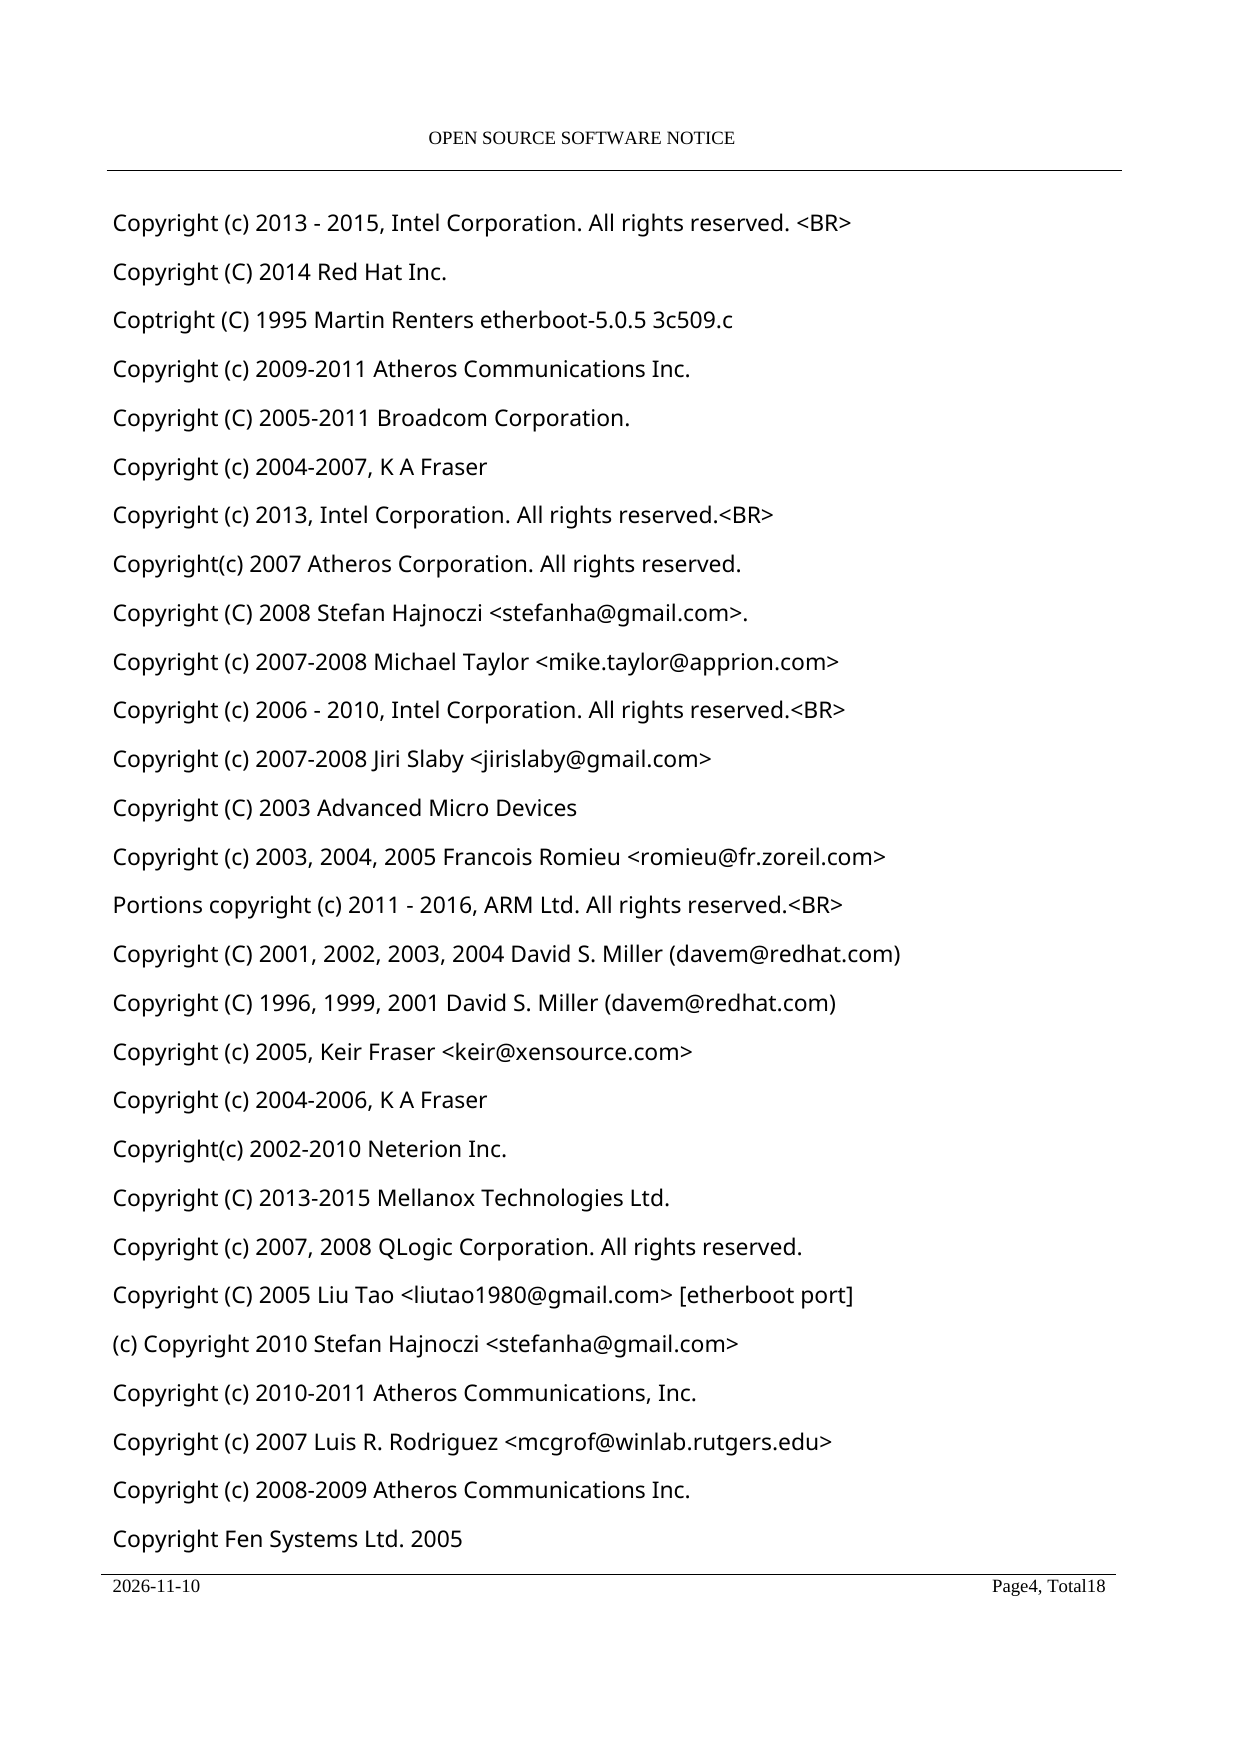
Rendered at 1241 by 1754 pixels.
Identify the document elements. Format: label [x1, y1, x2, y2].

text [112, 206, 1128, 1555]
